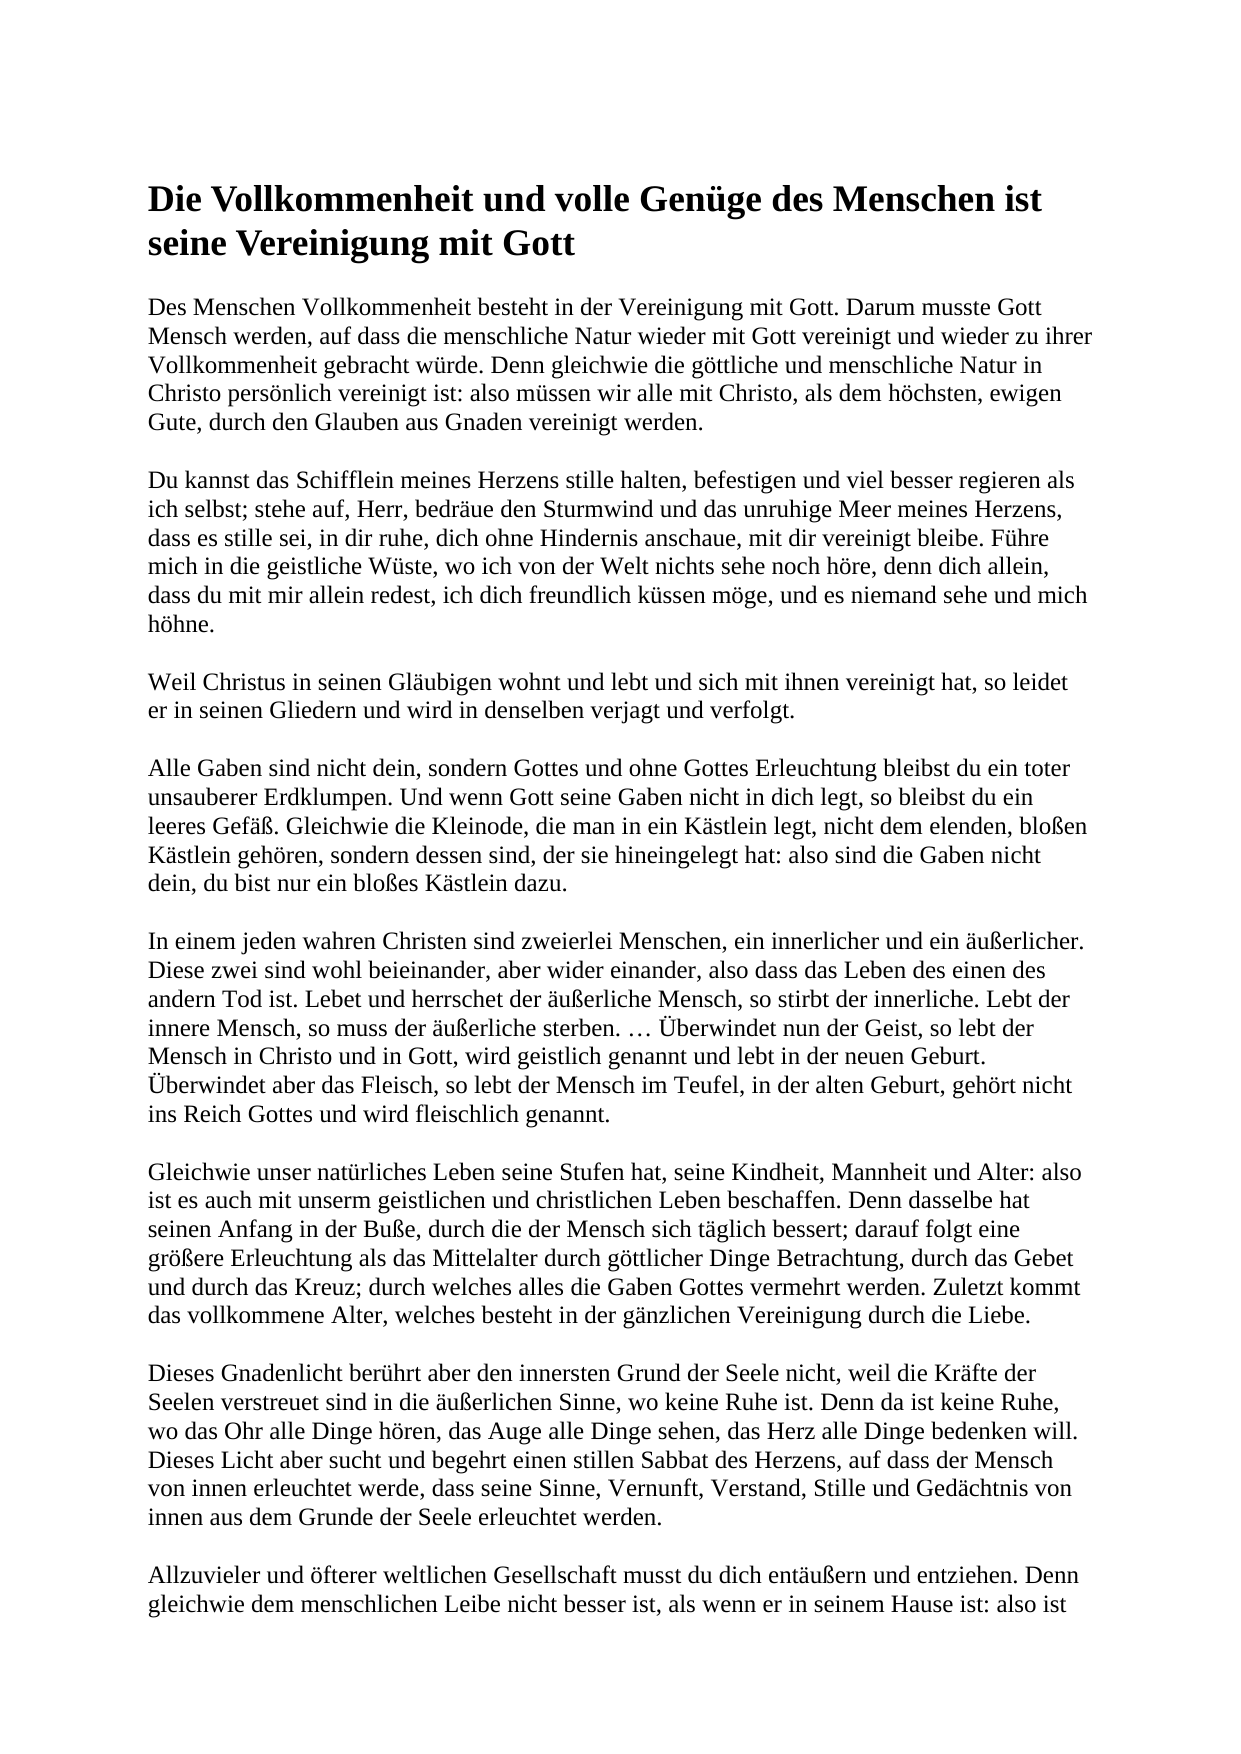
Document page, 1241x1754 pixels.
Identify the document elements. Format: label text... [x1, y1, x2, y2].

text Des Menschen Vollkommenheit besteht in der Vereinigung mit Gott. Darum musste Gott Mensch werden, auf dass die menschliche Natur wieder mit Gott vereinigt und wieder zu ihrer Vollkommenheit gebracht würde. Denn gleichwie die göttliche und menschliche Natur in Christo persönlich vereinigt ist: also müssen wir alle mit Christo, als dem höchsten, ewigen Gute, durch den Glauben aus Gnaden vereinigt werden. [148, 292, 1093, 436]
text In einem jeden wahren Christen sind zweierlei Menschen, ein innerlicher und ein äußerlicher. Diese zwei sind wohl beieinander, aber wider einander, also dass das Leben des einen des andern Tod ist. Lebet und herrschet der äußerliche Mensch, so stirbt der innerliche. Lebt der innere Mensch, so muss der äußerliche sterben. … Überwindet nun der Geist, so lebt der Mensch in Christo und in Gott, wird geistlich genannt und lebt in der neuen Geburt. Überwindet aber das Fleisch, so lebt der Mensch im Teufel, in der alten Geburt, gehört nicht ins Reich Gottes und wird fleischlich genannt. [148, 926, 1093, 1128]
text Gleichwie unser natürliches Leben seine Stufen hat, seine Kindheit, Mannheit und Alter: also ist es auch mit unserm geistlichen und christlichen Leben beschaffen. Denn dasselbe hat seinen Anfang in der Buße, durch die der Mensch sich täglich bessert; darauf folgt eine größere Erleuchtung als das Mittelalter durch göttlicher Dinge Betrachtung, durch das Gebet und durch das Kreuz; durch welches alles die Gaben Gottes vermehrt werden. Zuletzt kommt das vollkommene Alter, welches besteht in der gänzlichen Vereinigung durch die Liebe. [148, 1157, 1093, 1329]
text Du kannst das Schifflein meines Herzens stille halten, befestigen und viel besser regieren als ich selbst; stehe auf, Herr, bedräue den Sturmwind und das unruhige Meer meines Herzens, dass es stille sei, in dir ruhe, dich ohne Hindernis anschaue, mit dir vereinigt bleibe. Führe mich in die geistliche Wüste, wo ich von der Welt nichts sehe noch höre, denn dich allein, dass du mit mir allein redest, ich dich freundlich küssen möge, und es niemand sehe und mich höhne. [148, 465, 1093, 638]
text Alle Gaben sind nicht dein, sondern Gottes und ohne Gottes Erleuchtung bleibst du ein toter unsauberer Erdklumpen. Und wenn Gott seine Gaben nicht in dich legt, so bleibst du ein leeres Gefäß. Gleichwie die Kleinode, die man in ein Kästlein legt, nicht dem elenden, bloßen Kästlein gehören, sondern dessen sind, der sie hineingelegt hat: also sind die Gaben nicht dein, du bist nur ein bloßes Kästlein dazu. [148, 753, 1093, 897]
subtitle Die Vollkommenheit und volle Genüge des Menschen ist seine Vereinigung mit Gott [148, 177, 1093, 263]
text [148, 1560, 1093, 1618]
text Dieses Gnadenlicht berührt aber den innersten Grund der Seele nicht, weil die Kräfte der Seelen verstreuet sind in die äußerlichen Sinne, wo keine Ruhe ist. Denn da ist keine Ruhe, wo das Ohr alle Dinge hören, das Auge alle Dinge sehen, das Herz alle Dinge bedenken will. Dieses Licht aber sucht und begehrt einen stillen Sabbat des Herzens, auf dass der Mensch von innen erleuchtet werde, dass seine Sinne, Vernunft, Verstand, Stille und Gedächtnis von innen aus dem Grunde der Seele erleuchtet werden. [148, 1358, 1093, 1531]
text Weil Christus in seinen Gläubigen wohnt und lebt und sich mit ihnen vereinigt hat, so leidet er in seinen Gliedern und wird in denselben verjagt und verfolgt. [148, 667, 1093, 724]
